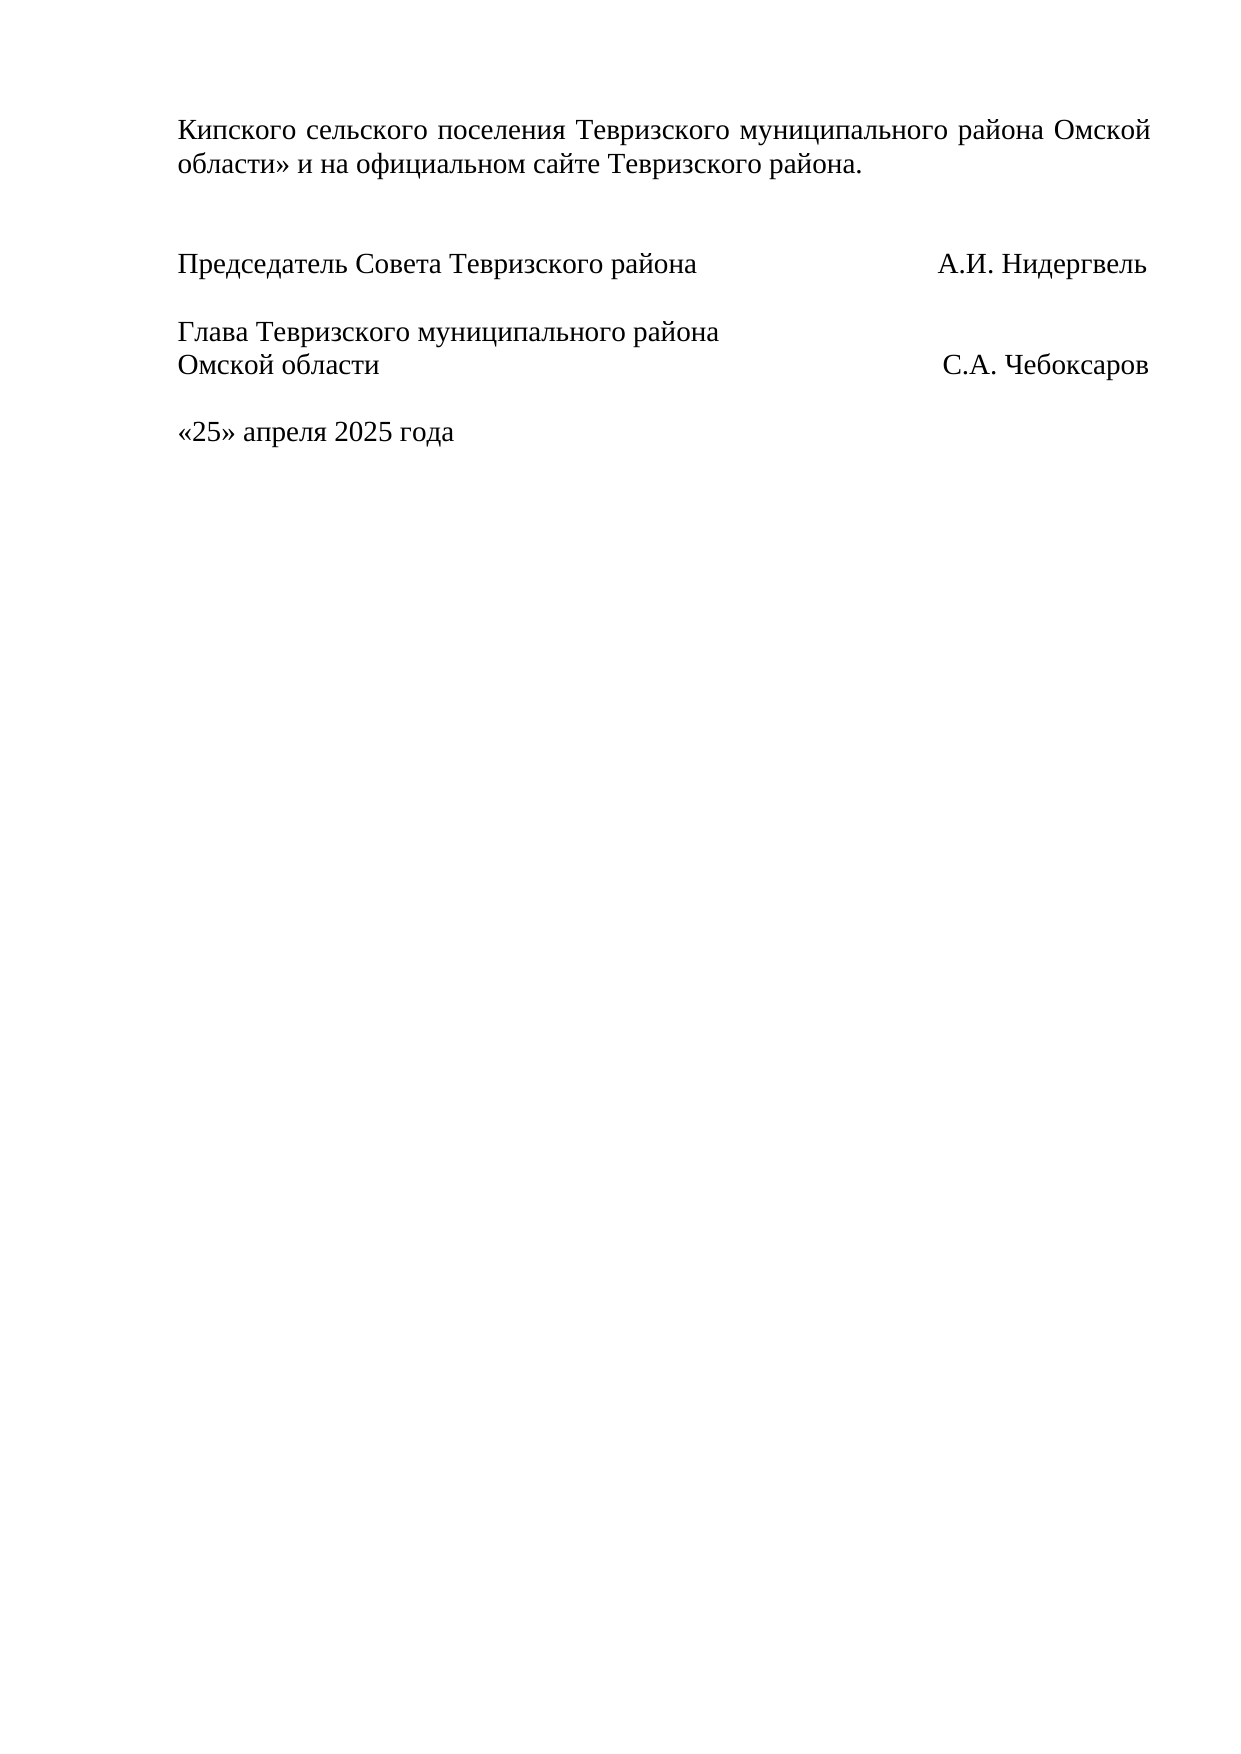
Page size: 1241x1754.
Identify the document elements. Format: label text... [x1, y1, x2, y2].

text «25» апреля 2025 года [177, 414, 1152, 448]
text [177, 112, 1152, 179]
text Глава Тевризского муниципального района [177, 314, 1152, 347]
text Омской области С.А. Чебоксаров [177, 347, 1152, 381]
text Председатель Совета Тевризского района А.И. Нидергвель [177, 247, 1152, 280]
